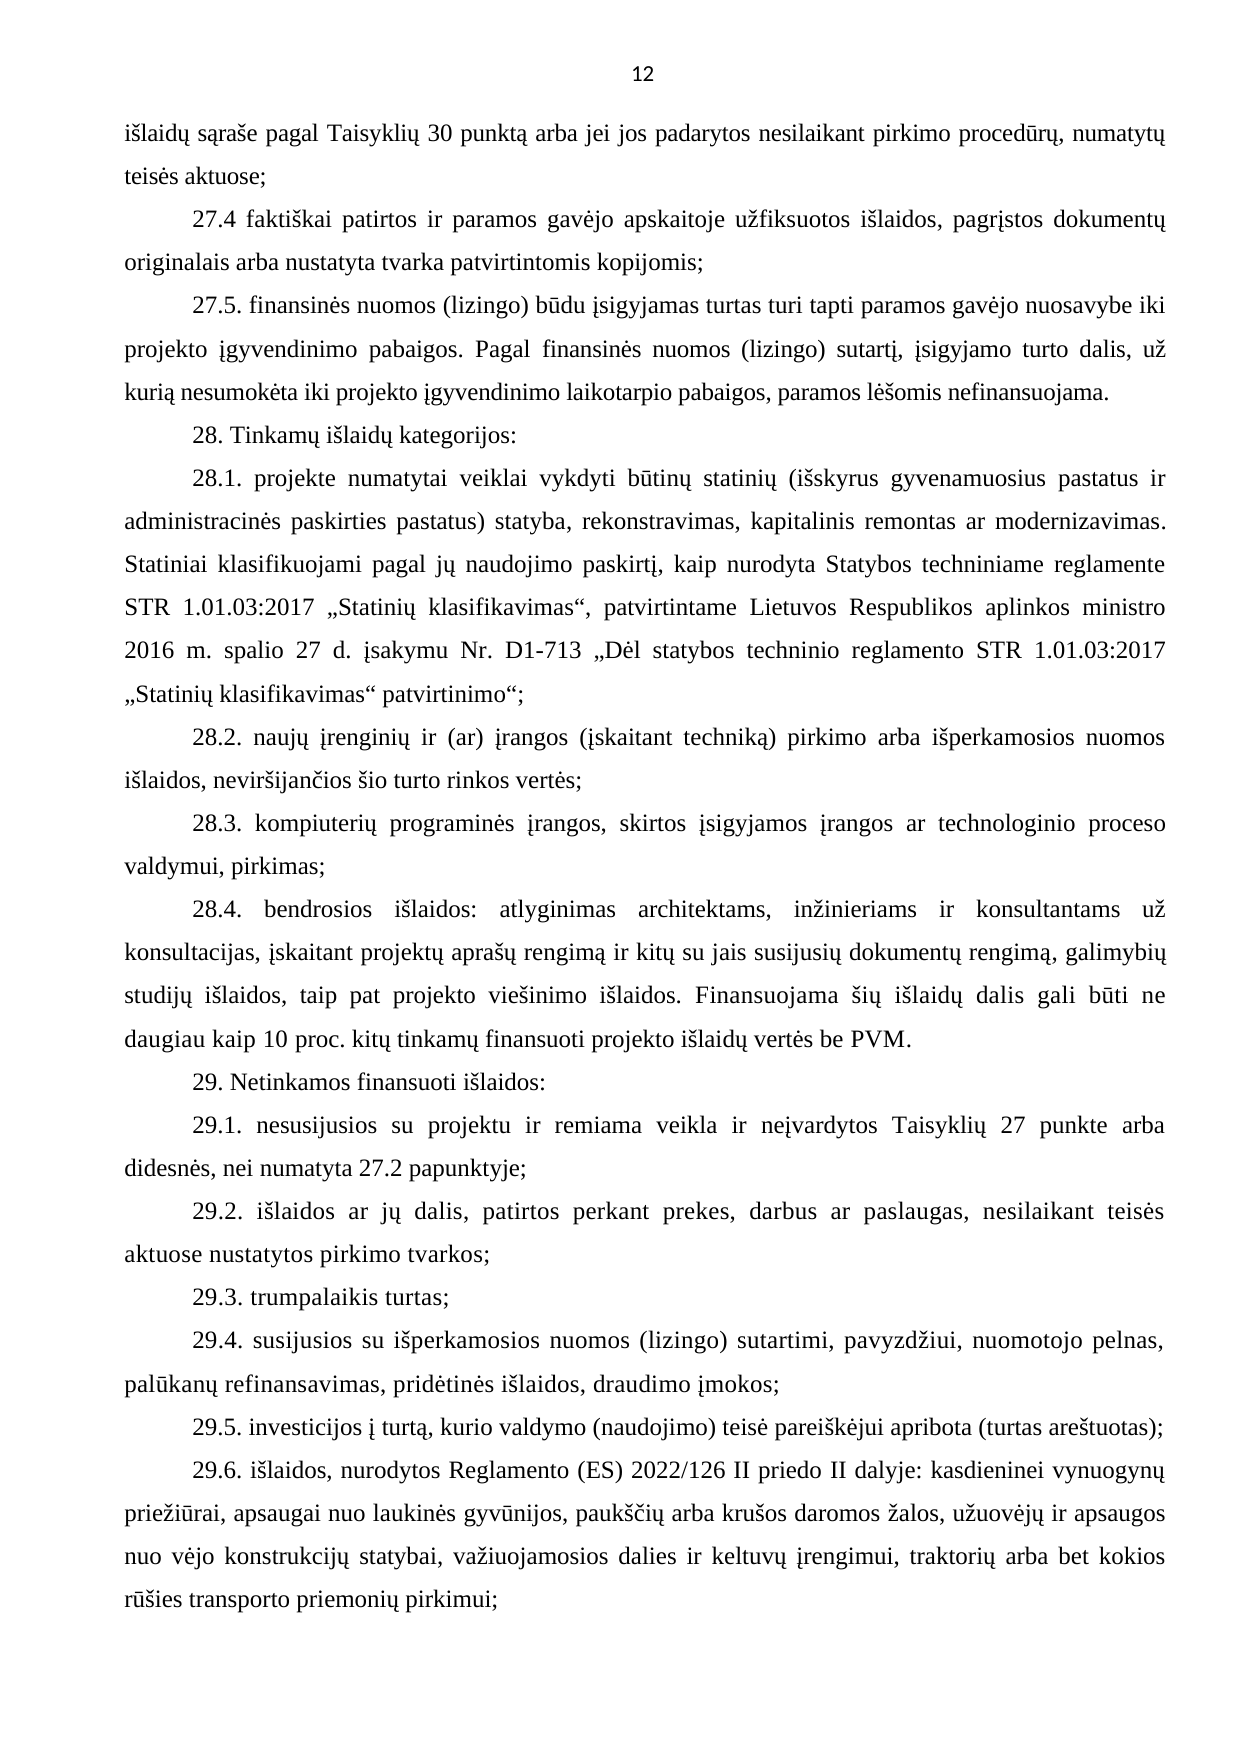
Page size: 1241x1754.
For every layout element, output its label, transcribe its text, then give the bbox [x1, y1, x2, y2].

text 29.1. nesusijusios su projektu ir remiama veikla ir neįvardytos Taisyklių 27 punkte arba didesnės, nei numatyta 27.2 papunktyje; [124, 1110, 1166, 1182]
text 28.4. bendrosios išlaidos: atlyginimas architektams, inžinieriams ir konsultantams už konsultacijas, įskaitant projektų aprašų rengimą ir kitų su jais susijusių dokumentų rengimą, galimybių studijų išlaidos, taip pat projekto viešinimo išlaidos. Finansuojama šių išlaidų dalis gali būti ne daugiau kaip 10 proc. kitų tinkamų finansuoti projekto išlaidų vertės be PVM. [124, 894, 1166, 1052]
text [124, 118, 1166, 190]
text 29.5. investicijos į turtą, kurio valdymo (naudojimo) teisė pareiškėjui apribota (turtas areštuotas); [124, 1412, 1166, 1441]
text 29.4. susijusios su išperkamosios nuomos (lizingo) sutartimi, pavyzdžiui, nuomotojo pelnas, palūkanų refinansavimas, pridėtinės išlaidos, draudimo įmokos; [124, 1326, 1166, 1397]
text 27.4 faktiškai patirtos ir paramos gavėjo apskaitoje užfiksuotos išlaidos, pagrįstos dokumentų originalais arba nustatyta tvarka patvirtintomis kopijomis; [124, 204, 1166, 276]
text 28.3. kompiuterių programinės įrangos, skirtos įsigyjamos įrangos ar technologinio proceso valdymui, pirkimas; [124, 808, 1166, 880]
text 29.2. išlaidos ar jų dalis, patirtos perkant prekes, darbus ar paslaugas, nesilaikant teisės aktuose nustatytos pirkimo tvarkos; [124, 1196, 1166, 1268]
text 28.2. naujų įrenginių ir (ar) įrangos (įskaitant techniką) pirkimo arba išperkamosios nuomos išlaidos, neviršijančios šio turto rinkos vertės; [124, 722, 1166, 794]
text 29.3. trumpalaikis turtas; [124, 1282, 1166, 1311]
text 28. Tinkamų išlaidų kategorijos: [124, 420, 1166, 449]
text 28.1. projekte numatytai veiklai vykdyti būtinų statinių (išskyrus gyvenamuosius pastatus ir administracinės paskirties pastatus) statyba, rekonstravimas, kapitalinis remontas ar modernizavimas. Statiniai klasifikuojami pagal jų naudojimo paskirtį, kaip nurodyta Statybos techniniame reglamente STR 1.01.03:2017 „Statinių klasifikavimas“, patvirtintame Lietuvos Respublikos aplinkos ministro 2016 m. spalio 27 d. įsakymu Nr. D1-713 „Dėl statybos techninio reglamento STR 1.01.03:2017 „Statinių klasifikavimas“ patvirtinimo“; [124, 463, 1166, 707]
text 29.6. išlaidos, nurodytos Reglamento (ES) 2022/126 II priedo II dalyje: kasdieninei vynuogynų priežiūrai, apsaugai nuo laukinės gyvūnijos, paukščių arba krušos daromos žalos, užuovėjų ir apsaugos nuo vėjo konstrukcijų statybai, važiuojamosios dalies ir keltuvų įrengimui, traktorių arba bet kokios rūšies transporto priemonių pirkimui; [124, 1455, 1166, 1613]
text 27.5. finansinės nuomos (lizingo) būdu įsigyjamas turtas turi tapti paramos gavėjo nuosavybe iki projekto įgyvendinimo pabaigos. Pagal finansinės nuomos (lizingo) sutartį, įsigyjamo turto dalis, už kurią nesumokėta iki projekto įgyvendinimo laikotarpio pabaigos, paramos lėšomis nefinansuojama. [124, 291, 1166, 406]
text 29. Netinkamos finansuoti išlaidos: [124, 1067, 1166, 1096]
